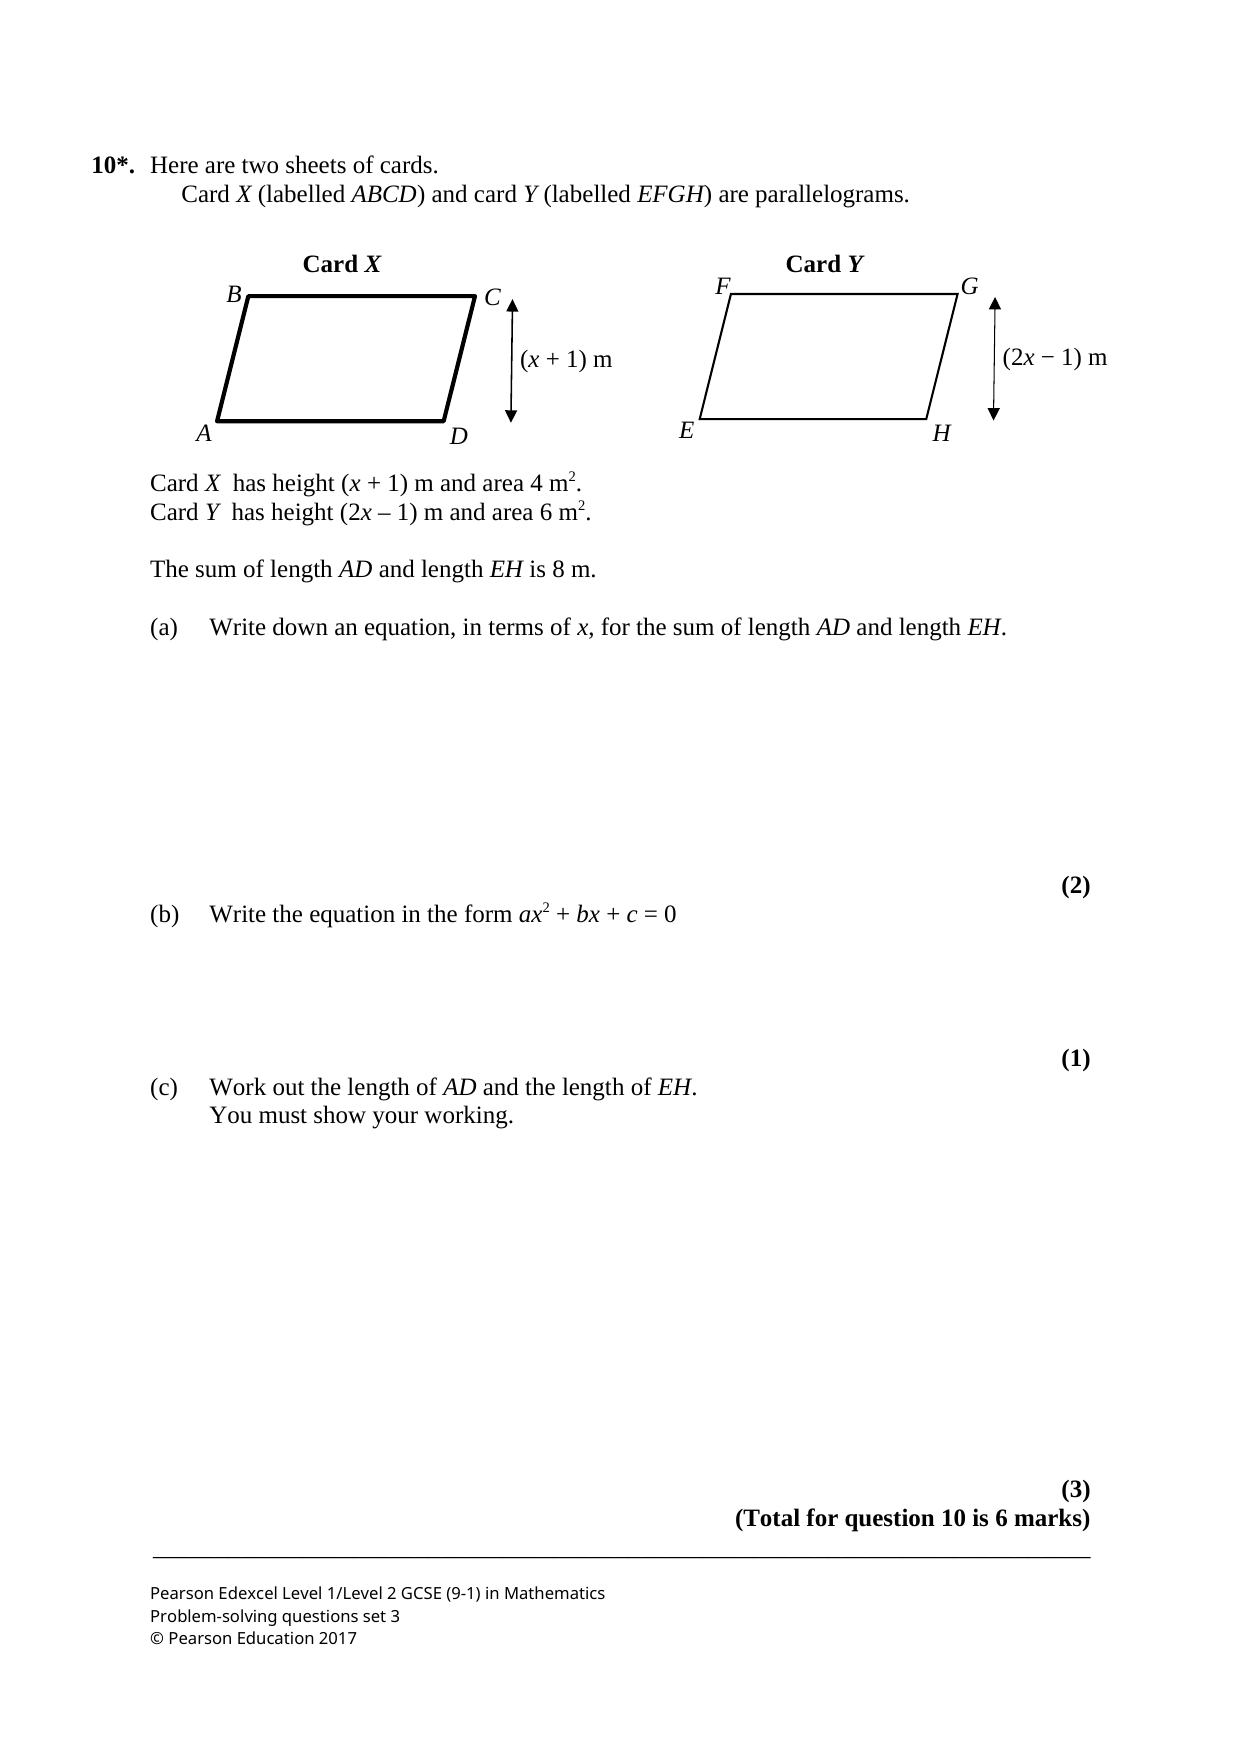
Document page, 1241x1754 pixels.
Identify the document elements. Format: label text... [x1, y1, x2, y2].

text (2) [150, 871, 1090, 899]
text (b) Write the equation in the form ax2 + bx + c = 0 [150, 899, 1090, 928]
text (Total for question 10 is 6 marks) [150, 1503, 1090, 1532]
text The sum of length AD and length EH is 8 m. [150, 554, 1090, 583]
text (a) Write down an equation, in terms of x, for the sum of length AD and length EH. [150, 612, 1090, 641]
text Card X (labelled ABCD) and card Y (labelled EFGH) are parallelograms. [150, 179, 1090, 207]
text (c) Work out the length of AD and the length of EH. [150, 1072, 1090, 1101]
text (3) [150, 1474, 1090, 1503]
text 10*. Here are two sheets of cards. [91, 150, 1090, 179]
text Card X has height (x + 1) m and area 4 m2. [150, 468, 1090, 497]
text (1) [150, 1043, 1090, 1072]
text Card Y has height (2x – 1) m and area 6 m2. [150, 497, 1090, 526]
text You must show your working. [150, 1101, 1090, 1129]
text ___________________________________________________________________________ [150, 1532, 1090, 1561]
